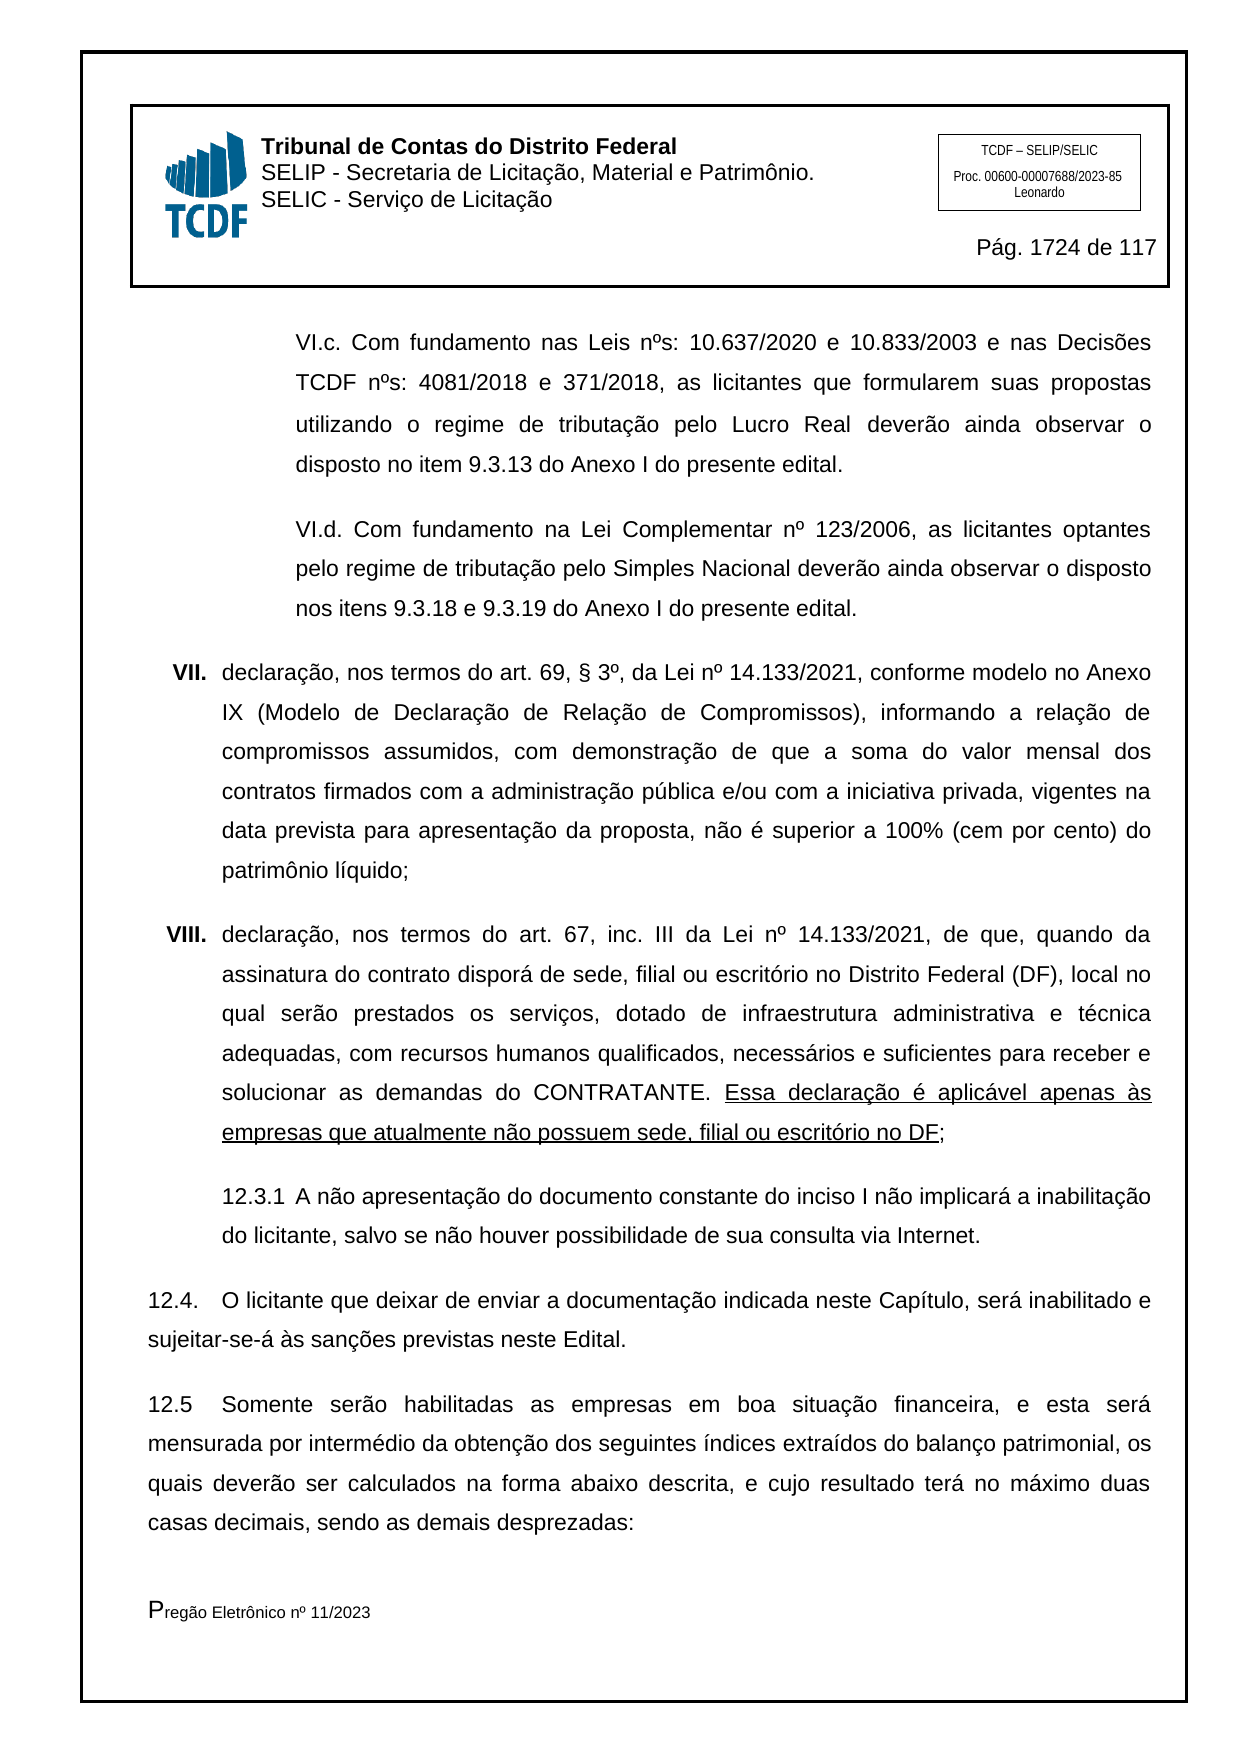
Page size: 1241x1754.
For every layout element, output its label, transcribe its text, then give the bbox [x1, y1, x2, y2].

text 12.5 Somente serão habilitadas as empresas em boa situação financeira, e esta será mensurada por intermédio da obtenção dos seguintes índices extraídos do balanço patrimonial, os quais deverão ser calculados na forma abaixo descrita, e cujo resultado terá no máximo duas casas decimais, sendo as demais desprezadas: [148, 1391, 1152, 1536]
text 12.4. O licitante que deixar de enviar a documentação indicada neste Capítulo, será inabilitado e sujeitar-se-á às sanções previstas neste Edital. [148, 1287, 1152, 1353]
text VI.d. Com fundamento na Lei Complementar nº 123/2006, as licitantes optantes pelo regime de tributação pelo Simples Nacional deverão ainda observar o disposto nos itens 9.3.18 e 9.3.19 do Anexo I do presente edital. [295, 516, 1152, 621]
text VI.c. Com fundamento nas Leis nºs: 10.637/2020 e 10.833/2003 e nas Decisões TCDF nºs: 4081/2018 e 371/2018, as licitantes que formularem suas propostas utilizando o regime de tributação pelo Lucro Real deverão ainda observar o disposto no item 9.3.13 do Anexo I do presente edital. [295, 329, 1152, 478]
list declaração, nos termos do art. 69, § 3º, da Lei nº 14.133/2021, conforme modelo no Anexo IX (Modelo de Declaração de Relação de Compromissos), informando a relação de compromissos assumidos, com demonstração de que a soma do valor mensal dos contratos firmados com a administração pública e/ou com a iniciativa privada, vigentes na data prevista para apresentação da proposta, não é superior a 100% (cem por cento) do patrimônio líquido; [207, 659, 1152, 883]
list declaração, nos termos do art. 67, inc. III da Lei nº 14.133/2021, de que, quando da assinatura do contrato disporá de sede, filial ou escritório no Distrito Federal (DF), local no qual serão prestados os serviços, dotado de infraestrutura administrativa e técnica adequadas, com recursos humanos qualificados, necessários e suficientes para receber e solucionar as demandas do CONTRATANTE. Essa declaração é aplicável apenas às empresas que atualmente não possuem sede, filial ou escritório no DF; [207, 921, 1152, 1145]
picture [150, 128, 262, 240]
text 12.3.1 A não apresentação do documento constante do inciso I não implicará a inabilitação do licitante, salvo se não houver possibilidade de sua consulta via Internet. [222, 1183, 1152, 1249]
